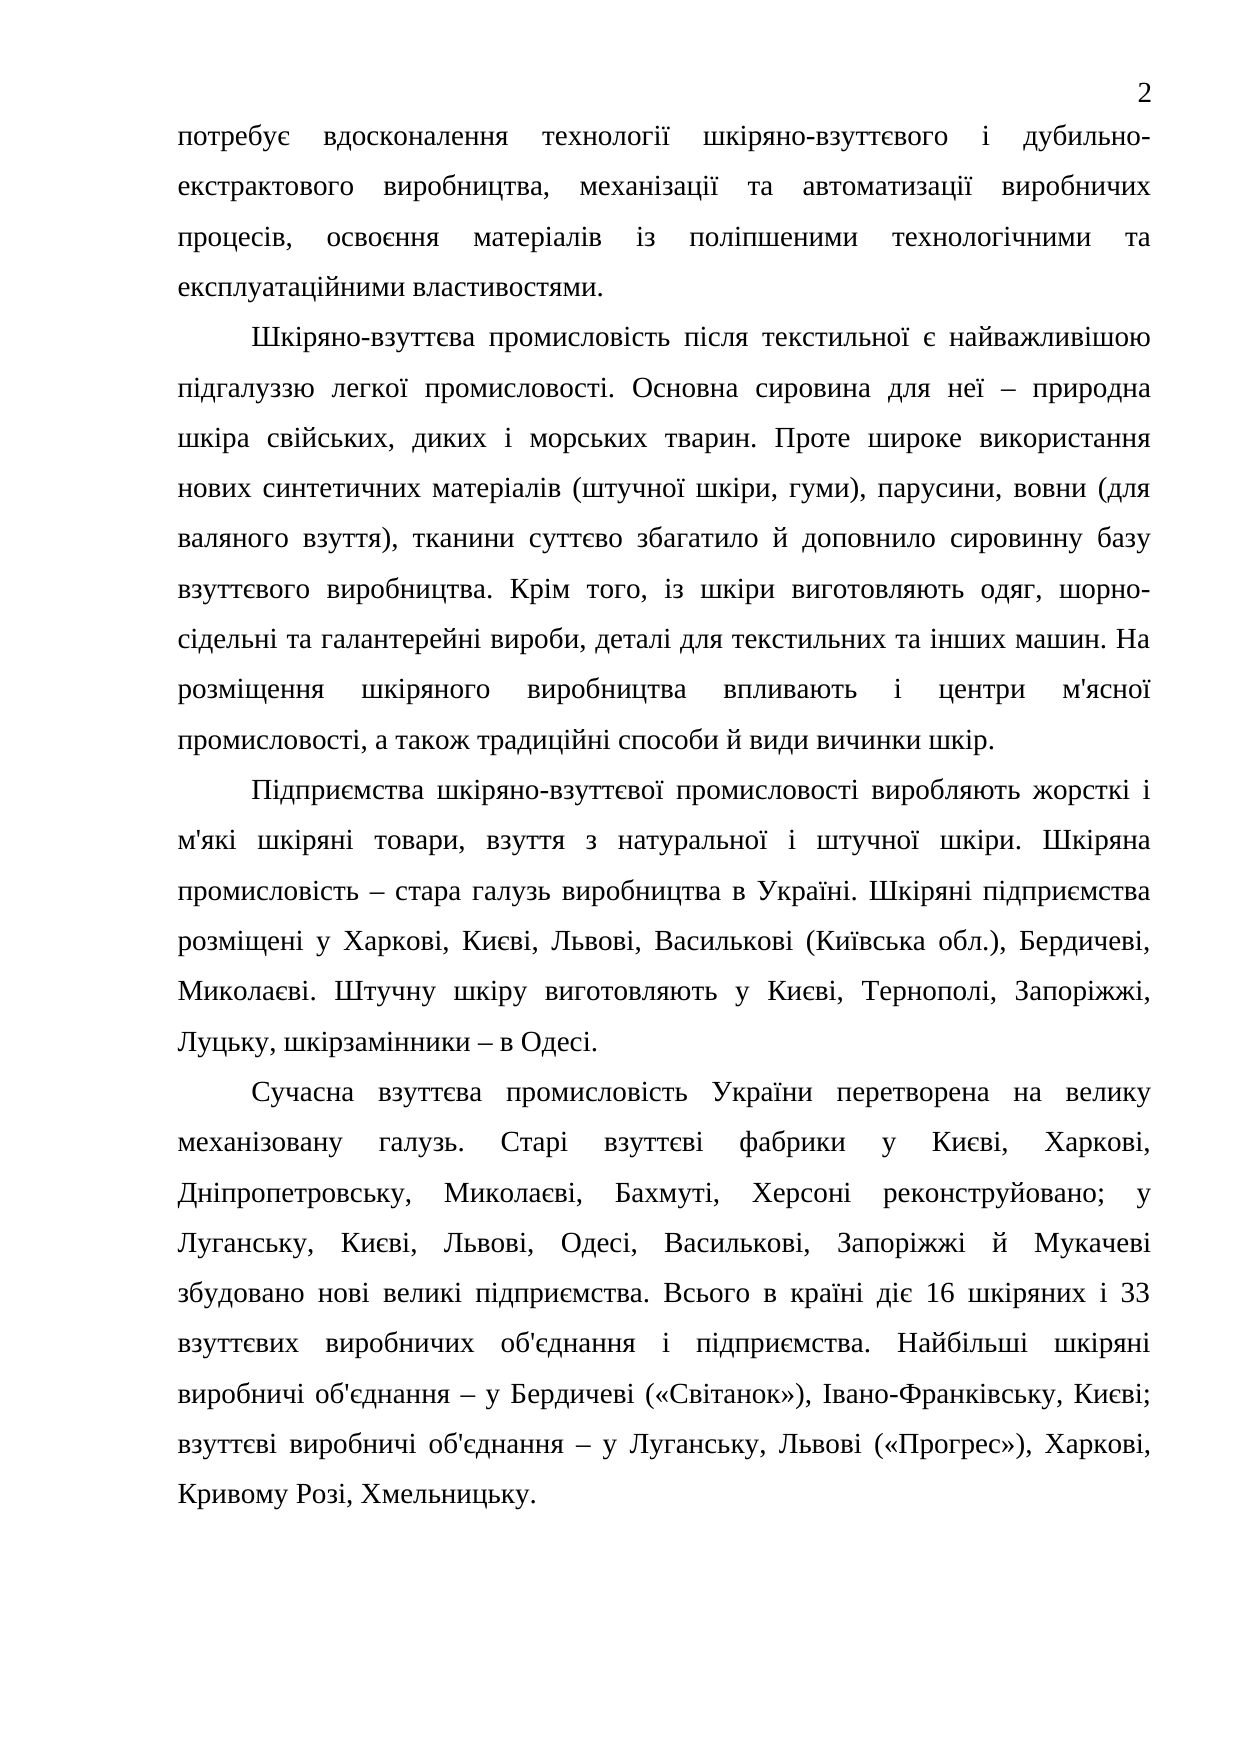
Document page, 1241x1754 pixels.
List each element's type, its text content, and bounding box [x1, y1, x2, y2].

text Шкіряно-взуттєва промисловість після текстильної є найважливішою підгалуззю легкої промисловості. Основна сировина для неї – природна шкіра свійських, диких і морських тварин. Проте широке використання нових синтетичних матеріалів (штучної шкіри, гуми), парусини, вовни (для валяного взуття), тканини суттєво збагатило й доповнило сировинну базу взуттєвого виробництва. Крім того, із шкіри виготовляють одяг, шорно-сідельні та галантерейні вироби, деталі для текстильних та інших машин. На розміщення шкіряного виробництва впливають і центри м'ясної промисловості, а також традиційні способи й види вичинки шкір. [177, 319, 1152, 755]
text Сучасна взуттєва промисловість України перетворена на велику механізовану галузь. Старі взуттєві фабрики у Києві, Харкові, Дніпропетровську, Миколаєві, Бахмуті, Херсоні реконструйовано; у Луганську, Києві, Львові, Одесі, Василькові, Запоріжжі й Мукачеві збудовано нові великі підприємства. Всього в країні діє 16 шкіряних і 33 взуттєвих виробничих об'єднання і підприємства. Найбільші шкіряні виробничі об'єднання – у Бердичеві («Світанок»), Івано-Франківську, Києві; взуттєві виробничі об'єднання – у Луганську, Львові («Прогрес»), Харкові, Кривому Розі, Хмельницьку. [177, 1074, 1152, 1510]
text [177, 118, 1152, 303]
text Підприємства шкіряно-взуттєвої промисловості виробляють жорсткі і м'які шкіряні товари, взуття з натуральної і штучної шкіри. Шкіряна промисловість – стара галузь виробництва в Україні. Шкіряні підприємства розміщені у Харкові, Києві, Львові, Василькові (Київська обл.), Бердичеві, Миколаєві. Штучну шкіру виготовляють у Києві, Тернополі, Запоріжжі, Луцьку, шкірзамінники – в Одесі. [177, 772, 1152, 1057]
